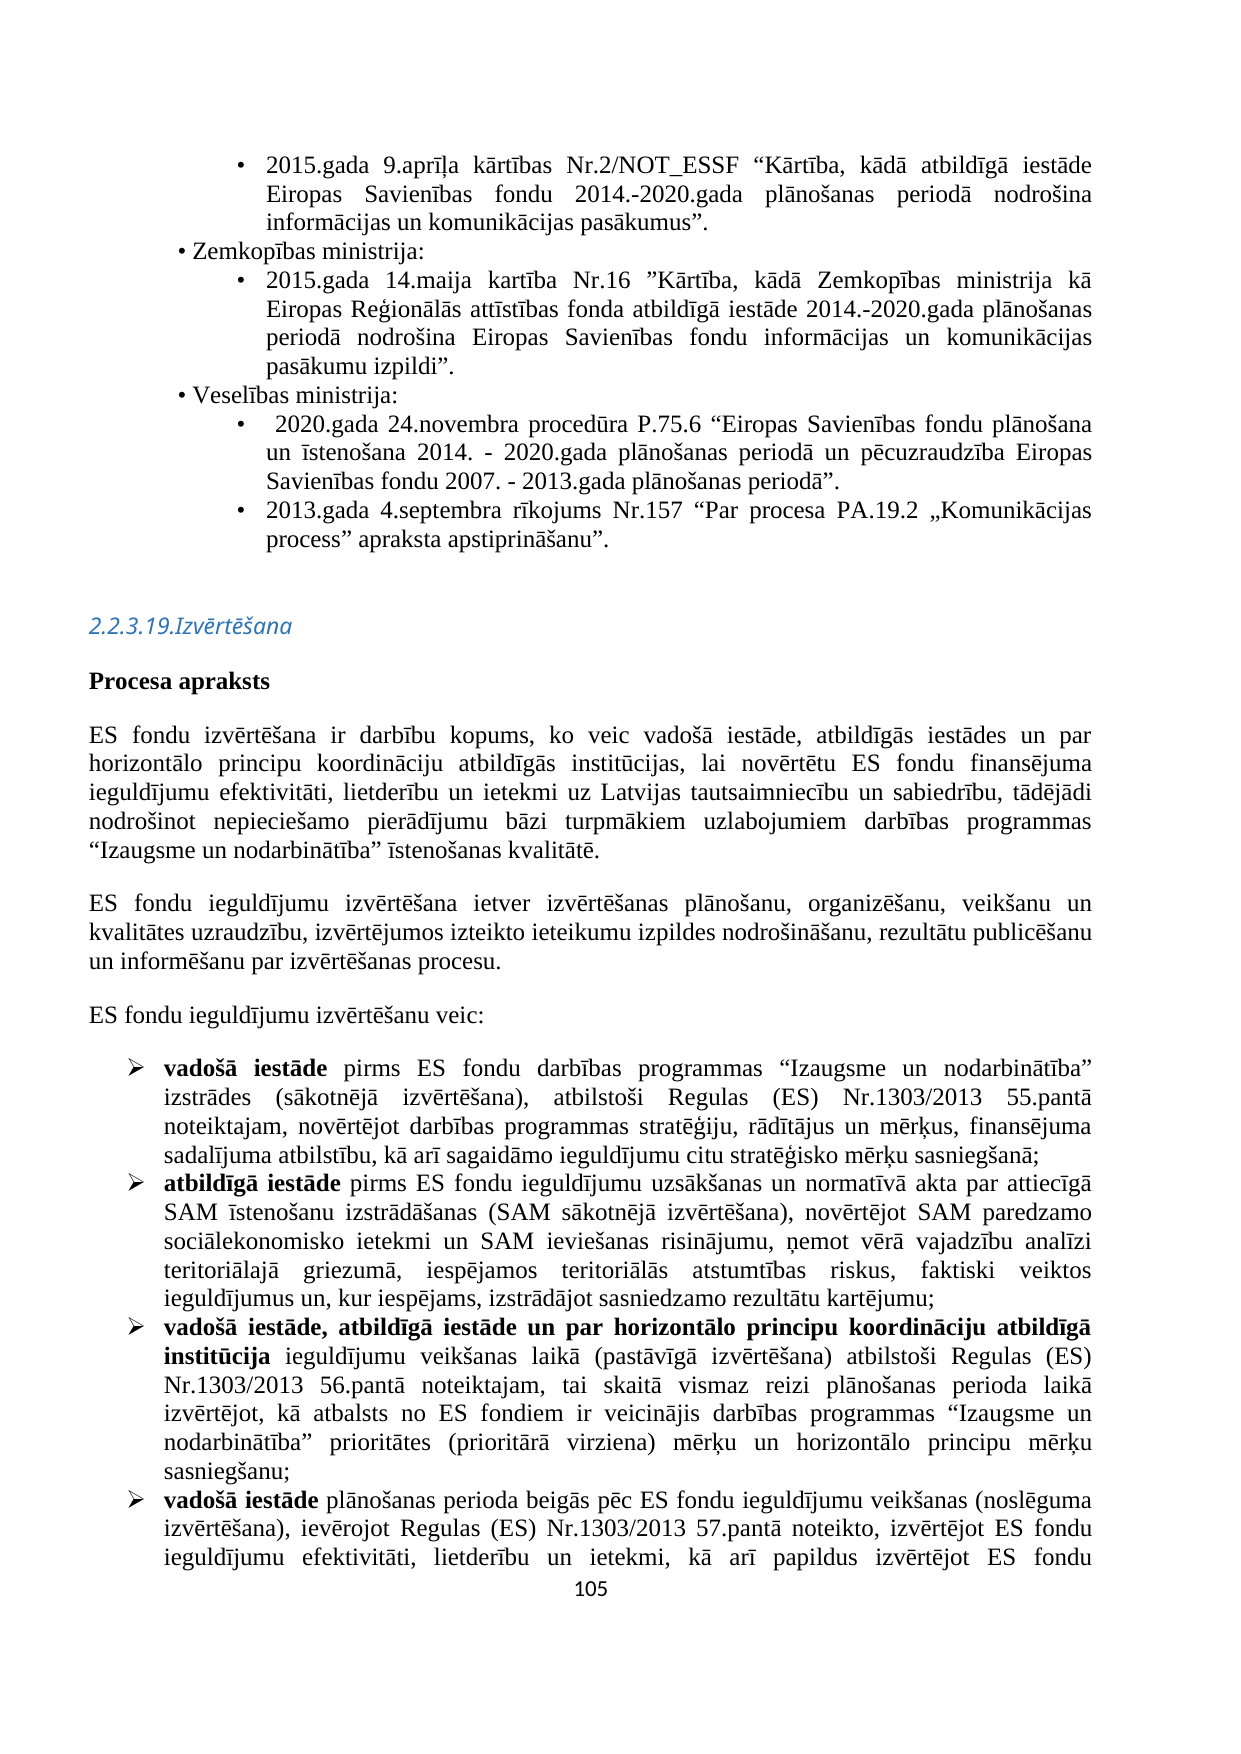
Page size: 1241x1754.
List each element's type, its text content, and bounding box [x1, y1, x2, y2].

list Zemkopības ministrija: [177, 236, 1093, 265]
list vadošā iestāde pirms ES fondu darbības programmas “Izaugsme un nodarbinātība” izstrādes (sākotnējā izvērtēšana), atbilstoši Regulas (ES) Nr.1303/2013 55.pantā noteiktajam, novērtējot darbības programmas stratēģiju, rādītājus un mērķus, finansējuma sadalījuma atbilstību, kā arī sagaidāmo ieguldījumu citu stratēģisko mērķu sasniegšanā; [126, 1053, 1093, 1168]
text Procesa apraksts [89, 666, 1093, 695]
text ES fondu ieguldījumu izvērtēšana ietver izvērtēšanas plānošanu, organizēšanu, veikšanu un kvalitātes uzraudzību, izvērtējumos izteikto ieteikumu izpildes nodrošināšanu, rezultātu publicēšanu un informēšanu par izvērtēšanas procesu. [89, 888, 1093, 975]
text ES fondu izvērtēšana ir darbību kopums, ko veic vadošā iestāde, atbildīgās iestādes un par horizontālo principu koordināciju atbildīgās institūcijas, lai novērtētu ES fondu finansējuma ieguldījumu efektivitāti, lietderību un ietekmi uz Latvijas tautsaimniecību un sabiedrību, tādējādi nodrošinot nepieciešamo pierādījumu bāzi turpmākiem uzlabojumiem darbības programmas “Izaugsme un nodarbinātība” īstenošanas kvalitātē. [89, 720, 1093, 863]
list 2020.gada 24.novembra procedūra P.75.6 “Eiropas Savienības fondu plānošana un īstenošana 2014. - 2020.gada plānošanas periodā un pēcuzraudzība Eiropas Savienības fondu 2007. - 2013.gada plānošanas periodā”. [236, 409, 1093, 495]
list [126, 1485, 1093, 1571]
list vadošā iestāde, atbildīgā iestāde un par horizontālo principu koordināciju atbildīgā institūcija ieguldījumu veikšanas laikā (pastāvīgā izvērtēšana) atbilstoši Regulas (ES) Nr.1303/2013 56.pantā noteiktajam, tai skaitā vismaz reizi plānošanas perioda laikā izvērtējot, kā atbalsts no ES fondiem ir veicinājis darbības programmas “Izaugsme un nodarbinātība” prioritātes (prioritārā virziena) mērķu un horizontālo principu mērķu sasniegšanu; [126, 1312, 1093, 1485]
list Veselības ministrija: [177, 380, 1093, 409]
subtitle 2.2.3.19.Izvērtēšana [89, 610, 1093, 641]
list 2015.gada 14.maija kartība Nr.16 ”Kārtība, kādā Zemkopības ministrija kā Eiropas Reģionālās attīstības fonda atbildīgā iestāde 2014.-2020.gada plānošanas periodā nodrošina Eiropas Savienības fondu informācijas un komunikācijas pasākumu izpildi”. [236, 265, 1093, 380]
list 2013.gada 4.septembra rīkojums Nr.157 “Par procesa PA.19.2 „Komunikācijas process” apraksta apstiprināšanu”. [236, 495, 1093, 552]
list 2015.gada 9.aprīļa kārtības Nr.2/NOT_ESSF “Kārtība, kādā atbildīgā iestāde Eiropas Savienības fondu 2014.-2020.gada plānošanas periodā nodrošina informācijas un komunikācijas pasākumus”. [236, 150, 1093, 236]
text ES fondu ieguldījumu izvērtēšanu veic: [89, 1000, 1093, 1028]
list atbildīgā iestāde pirms ES fondu ieguldījumu uzsākšanas un normatīvā akta par attiecīgā SAM īstenošanu izstrādāšanas (SAM sākotnējā izvērtēšana), novērtējot SAM paredzamo sociālekonomisko ietekmi un SAM ieviešanas risinājumu, ņemot vērā vajadzību analīzi teritoriālajā griezumā, iespējamos teritoriālās atstumtības riskus, faktiski veiktos ieguldījumus un, kur iespējams, izstrādājot sasniedzamo rezultātu kartējumu; [126, 1168, 1093, 1312]
